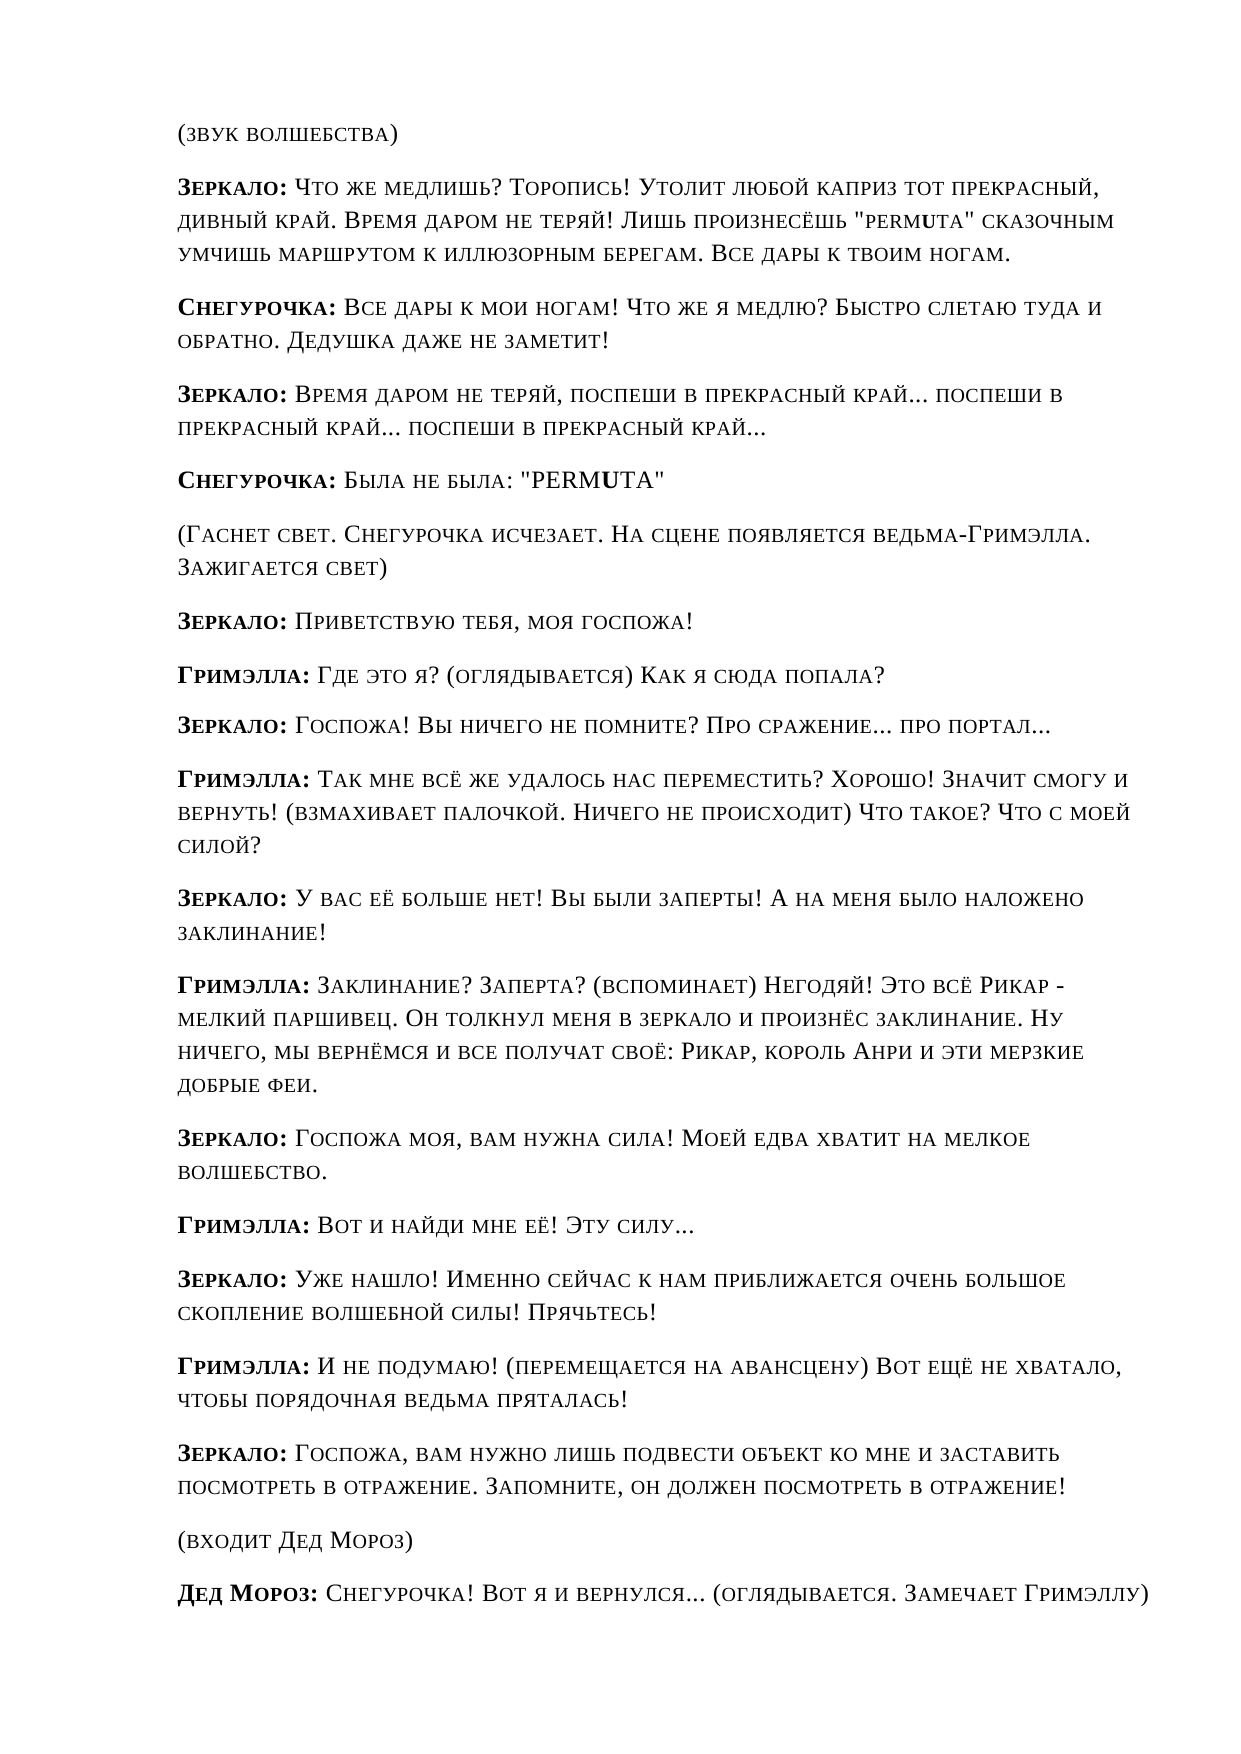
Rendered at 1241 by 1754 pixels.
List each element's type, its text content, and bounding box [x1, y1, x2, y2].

text (входит Дед Мороз) [177, 1525, 1152, 1553]
text Гримэлла: Где это я? (оглядывается) Как я сюда попала? [177, 660, 1152, 689]
text Зеркало: Госпожа моя, вам нужна сила! Моей едва хватит на мелкое волшебство. [177, 1123, 1152, 1185]
text Гримэлла: И не подумаю! (перемещается на авансцену) Вот ещё не хватало, чтобы порядочная ведьма пряталась! [177, 1351, 1152, 1413]
text Снегурочка: Все дары к мои ногам! Что же я медлю? Быстро слетаю туда и обратно. Дедушка даже не заметит! [177, 292, 1152, 354]
text Снегурочка: Была не была: "PERMUTA" [177, 466, 1152, 494]
text (звук волшебства) [177, 118, 1152, 147]
text Гримэлла: Так мне всё же удалось нас переместить? Хорошо! Значит смогу и вернуть! (взмахивает палочкой. Ничего не происходит) Что такое? Что с моей силой? [177, 764, 1152, 858]
text Зеркало: Госпожа! Вы ничего не помните? Про сражение... про портал... [177, 710, 1152, 738]
text Зеркало: У вас её больше нет! Вы были заперты! А на меня было наложено заклинание! [177, 883, 1152, 945]
text Зеркало: Время даром не теряй, поспеши в прекрасный край... поспеши в прекрасный край... поспеши в прекрасный край... [177, 379, 1152, 441]
text Зеркало: Что же медлишь? Торопись! Утолит любой каприз тот прекрасный, дивный край. Время даром не теряй! Лишь произнесёшь "permuta" сказочным умчишь маршрутом к иллюзорным берегам. Все дары к твоим ногам. [177, 172, 1152, 267]
text Зеркало: Уже нашло! Именно сейчас к нам приближается очень большое скопление волшебной силы! Прячьтесь! [177, 1264, 1152, 1326]
text Зеркало: Госпожа, вам нужно лишь подвести объект ко мне и заставить посмотреть в отражение. Запомните, он должен посмотреть в отражение! [177, 1438, 1152, 1499]
text (Гаснет свет. Снегурочка исчезает. На сцене появляется ведьма-Гримэлла. Зажигается свет) [177, 519, 1152, 581]
text Дед Мороз: Снегурочка! Вот я и вернулся... (оглядывается. Замечает Гримэллу) [177, 1578, 1152, 1607]
text Гримэлла: Заклинание? Заперта? (вспоминает) Негодяй! Это всё Рикар - мелкий паршивец. Он толкнул меня в зеркало и произнёс заклинание. Ну ничего, мы вернёмся и все получат своё: Рикар, король Анри и эти мерзкие добрые феи. [177, 970, 1152, 1098]
text Гримэлла: Вот и найди мне её! Эту силу... [177, 1210, 1152, 1239]
text Зеркало: Приветствую тебя, моя госпожа! [177, 606, 1152, 635]
